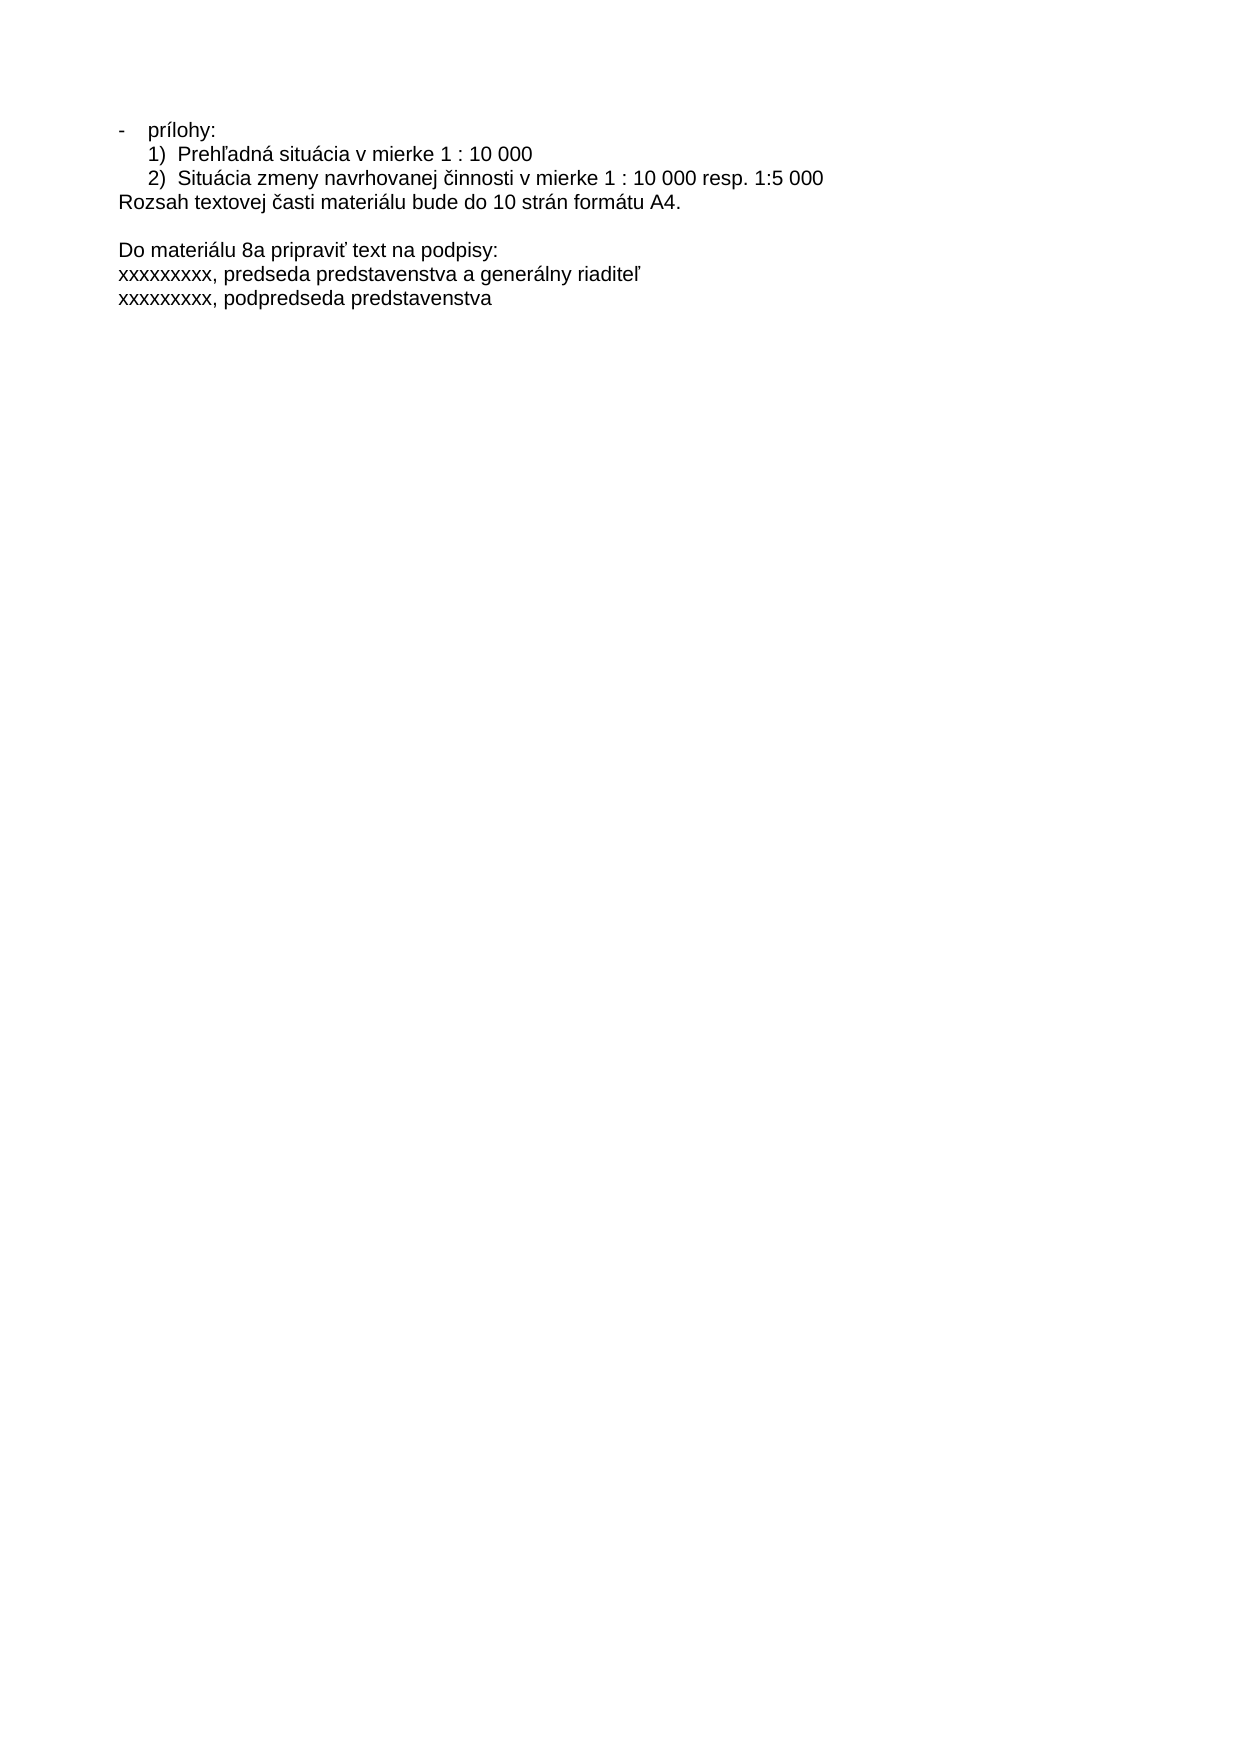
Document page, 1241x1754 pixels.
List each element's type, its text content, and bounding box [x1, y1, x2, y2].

text Rozsah textovej časti materiálu bude do 10 strán formátu A4. [118, 190, 1122, 214]
text Do materiálu 8a pripraviť text na podpisy: [118, 238, 1122, 262]
text 2) Situácia zmeny navrhovanej činnosti v mierke 1 : 10 000 resp. 1:5 000 [148, 166, 1122, 190]
text xxxxxxxxx, predseda predstavenstva a generálny riaditeľ [118, 262, 1122, 286]
text 1) Prehľadná situácia v mierke 1 : 10 000 [148, 142, 1122, 166]
text - prílohy: [118, 118, 1122, 142]
text xxxxxxxxx, podpredseda predstavenstva [118, 286, 1122, 310]
